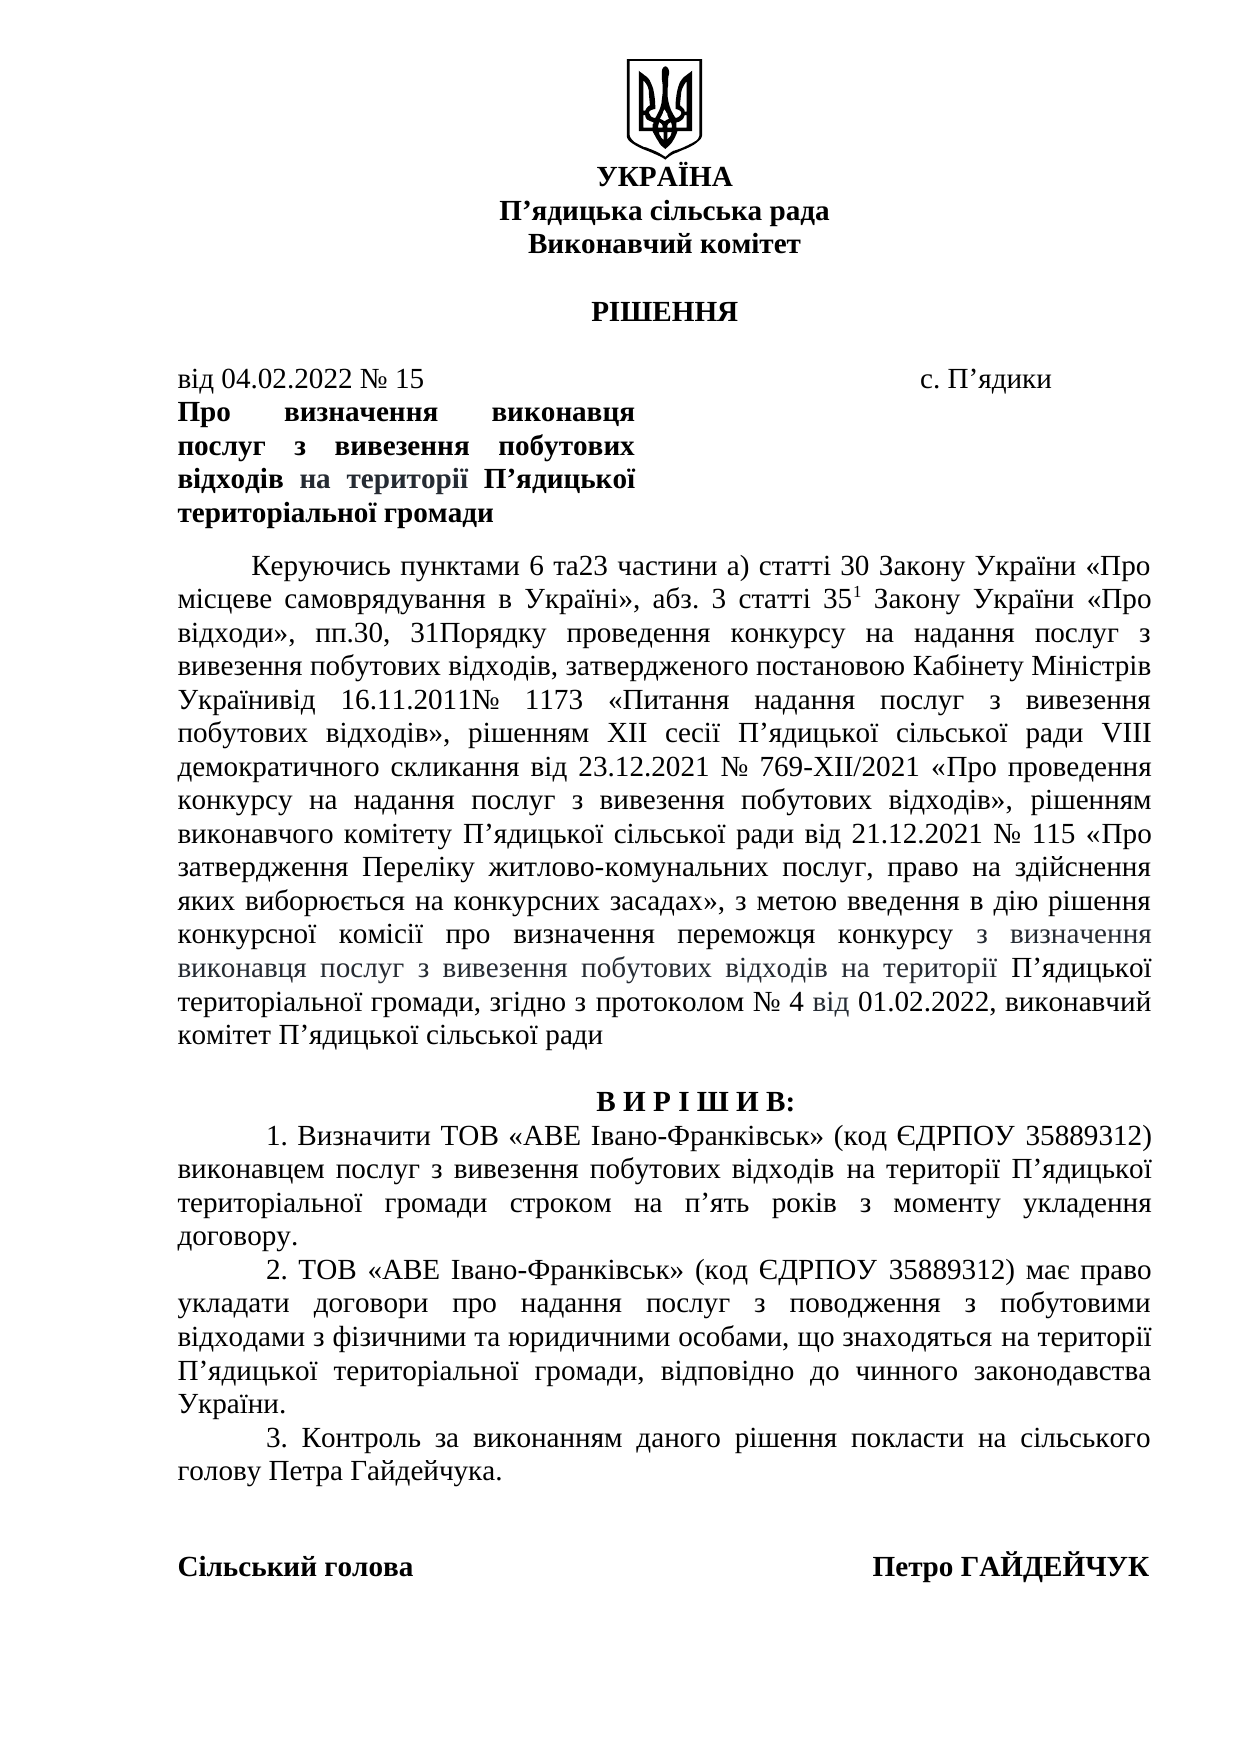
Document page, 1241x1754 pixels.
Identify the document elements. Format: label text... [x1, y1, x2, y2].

text Керуючись пунктами 6 та23 частини а) статті 30 Закону України «Про місцеве самоврядування в Україні», абз. 3 статті 351 Закону України «Про відходи», пп.30, 31Порядку проведення конкурсу на надання послуг з вивезення побутових відходів, затвердженого постановою Кабінету Міністрів Українивід 16.11.2011№ 1173 «Питання надання послуг з вивезення побутових відходів», рішенням ХІІ сесії П’ядицької сільської ради VIІI демократичного скликання від 23.12.2021 № 769-ХІІ/2021 «Про проведення конкурсу на надання послуг з вивезення побутових відходів», рішенням виконавчого комітету П’ядицької сільської ради від 21.12.2021 № 115 «Про затвердження Переліку житлово-комунальних послуг, право на здійснення яких виборюється на конкурсних засадах», з метою введення в дію рішення конкурсної комісії про визначення переможця конкурсу з визначення виконавця послуг з вивезення побутових відходів на території П’ядицької територіальної громади, згідно з протоколом № 4 від 01.02.2022, виконавчий комітет П’ядицької сільської ради [177, 950, 1152, 1051]
text Керуючись пунктами 6 та23 частини а) статті 30 Закону України «Про місцеве самоврядування в Україні», абз. 3 статті 351 Закону України «Про відходи», пп.30, 31Порядку проведення конкурсу на надання послуг з вивезення побутових відходів, затвердженого постановою Кабінету Міністрів Українивід 16.11.2011№ 1173 «Питання надання послуг з вивезення побутових відходів», рішенням ХІІ сесії П’ядицької сільської ради VIІI демократичного скликання від 23.12.2021 № 769-ХІІ/2021 «Про проведення конкурсу на надання послуг з вивезення побутових відходів», рішенням виконавчого комітету П’ядицької сільської ради від 21.12.2021 № 115 «Про затвердження Переліку житлово-комунальних послуг, право на здійснення яких виборюється на конкурсних засадах», з метою введення в дію рішення конкурсної комісії про визначення переможця конкурсу з визначення виконавця послуг з вивезення побутових відходів на території П’ядицької територіальної громади, згідно з протоколом № 4 від 01.02.2022, виконавчий комітет П’ядицької сільської ради [177, 548, 1152, 950]
text 2. ТОВ «АВЕ Івано-Франківськ» (код ЄДРПОУ 35889312) має право укладати договори про надання послуг з поводження з побутовими відходами з фізичними та юридичними особами, що знаходяться на території П’ядицької територіальної громади, відповідно до чинного законодавства України. [177, 1252, 1152, 1420]
text Сільський голова Петро ГАЙДЕЙЧУК [177, 1549, 1152, 1583]
text В И Р І Ш И В: [177, 1084, 1152, 1118]
text від 04.02.2022 № 15 с. П’ядики [177, 361, 1152, 394]
text Виконавчий комітет [177, 227, 1152, 260]
text УКРАЇНА [177, 159, 1152, 193]
text 3. Контроль за виконанням даного рішення покласти на сільського голову Петра Гайдейчука. [177, 1420, 1152, 1487]
list 1. Визначити ТОВ «АВЕ Івано-Франківськ» (код ЄДРПОУ 35889312) виконавцем послуг з вивезення побутових відходів на території П’ядицької територіальної громади строком на п’ять років з моменту укладення договору. [177, 1118, 1152, 1252]
text РІШЕННЯ [177, 294, 1152, 327]
text П’ядицька сільська рада [177, 193, 1152, 227]
text Про визначення виконавця послуг з вивезення побутових відходів на території П’ядицької територіальної громади [177, 394, 635, 528]
